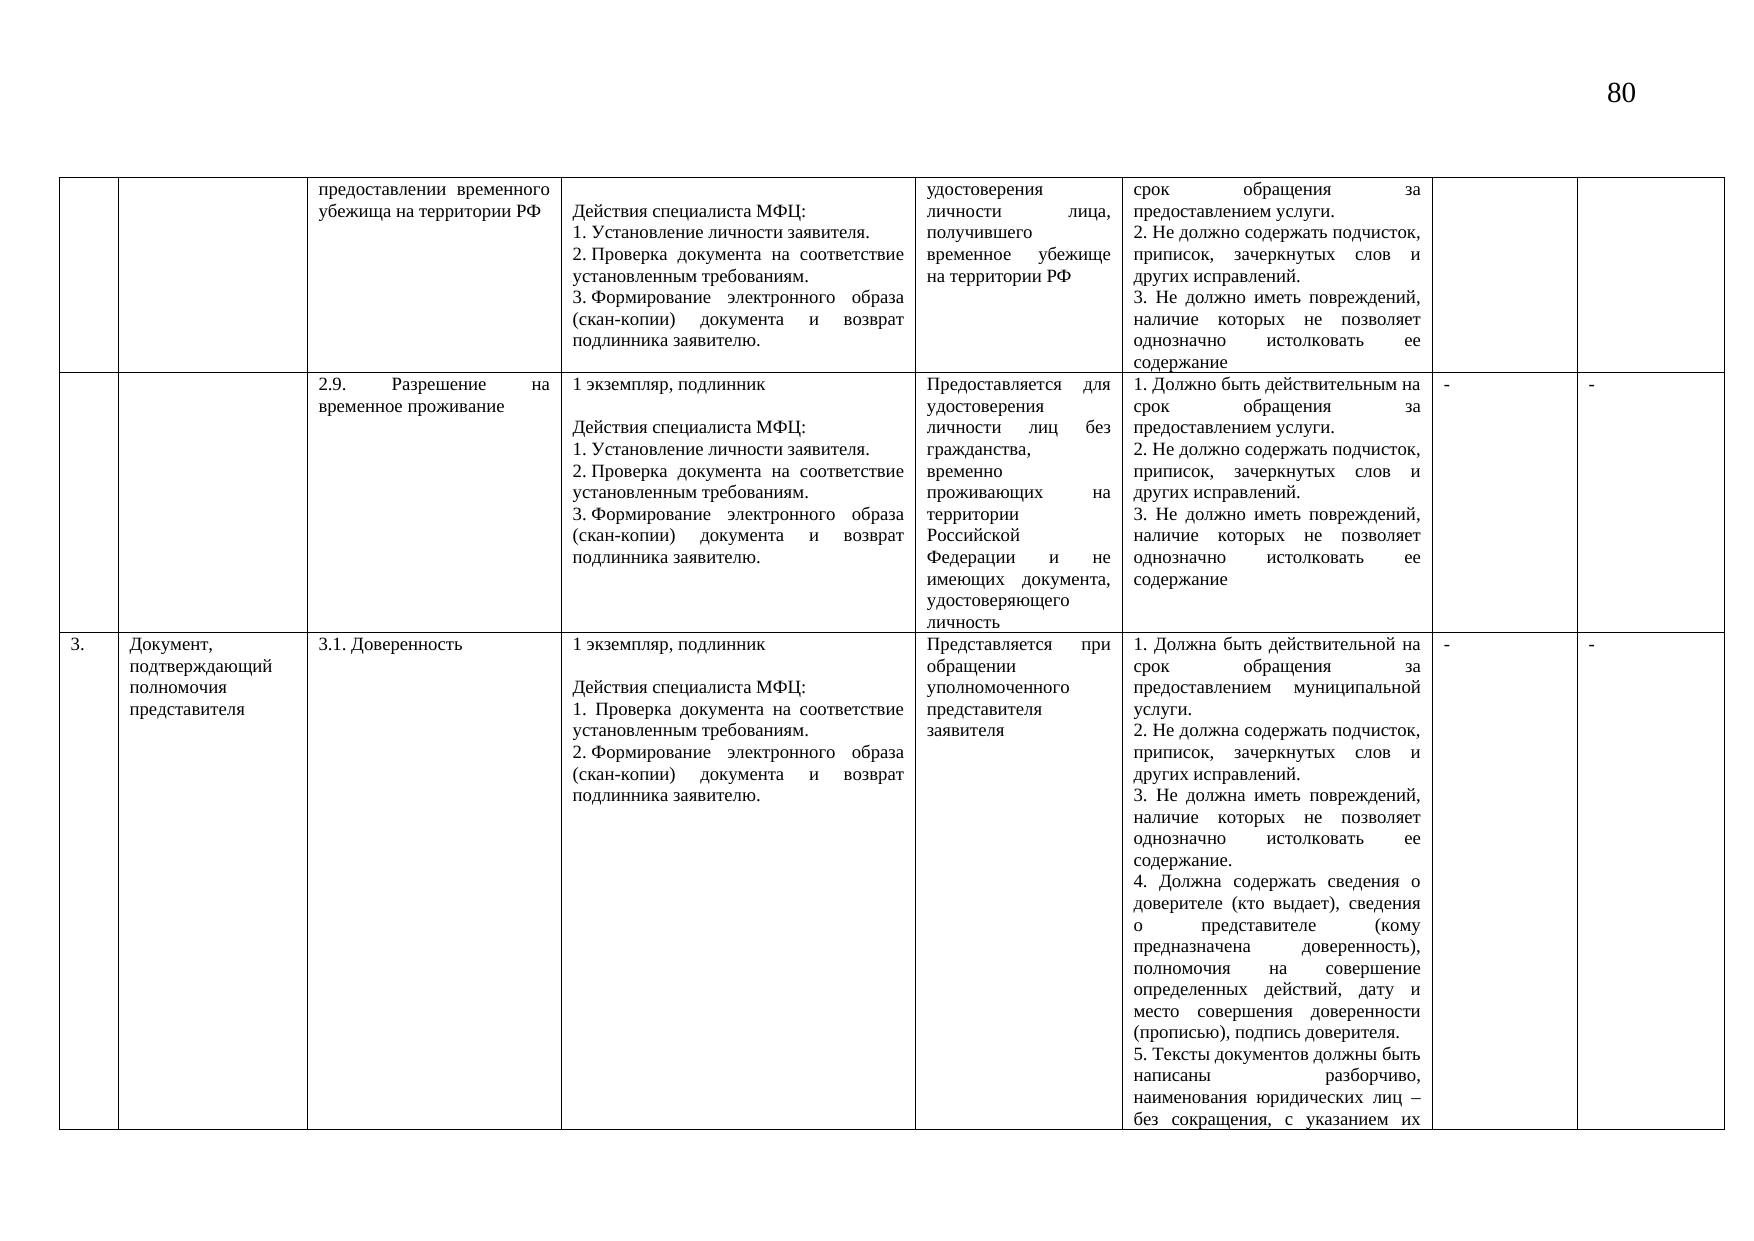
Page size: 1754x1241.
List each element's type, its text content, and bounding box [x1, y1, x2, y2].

table_cell [119, 373, 307, 632]
table_cell 2.9. Разрешение на временное проживание [308, 373, 561, 632]
table_cell 3.1. Доверенность [308, 633, 561, 1129]
table_cell [60, 373, 118, 632]
table_cell - [1578, 373, 1724, 632]
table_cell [562, 178, 915, 372]
table_cell [119, 178, 307, 372]
table_cell - [1578, 178, 1724, 372]
table_cell [60, 178, 118, 372]
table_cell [916, 178, 1122, 372]
table_cell - [1433, 633, 1577, 1129]
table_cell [1123, 633, 1432, 1129]
table_cell Предоставляется для удостоверения личности лиц без гражданства, временно проживающих на территории Российской Федерации и не имеющих документа, удостоверяющего личность [916, 373, 1122, 632]
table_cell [308, 178, 561, 372]
table_cell - [1433, 373, 1577, 632]
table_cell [1123, 178, 1432, 372]
table_cell - [1578, 633, 1724, 1129]
table_cell - [1433, 178, 1577, 372]
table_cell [916, 633, 1122, 1129]
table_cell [119, 633, 307, 1129]
table_cell 3. [60, 633, 118, 1129]
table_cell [562, 633, 915, 1129]
